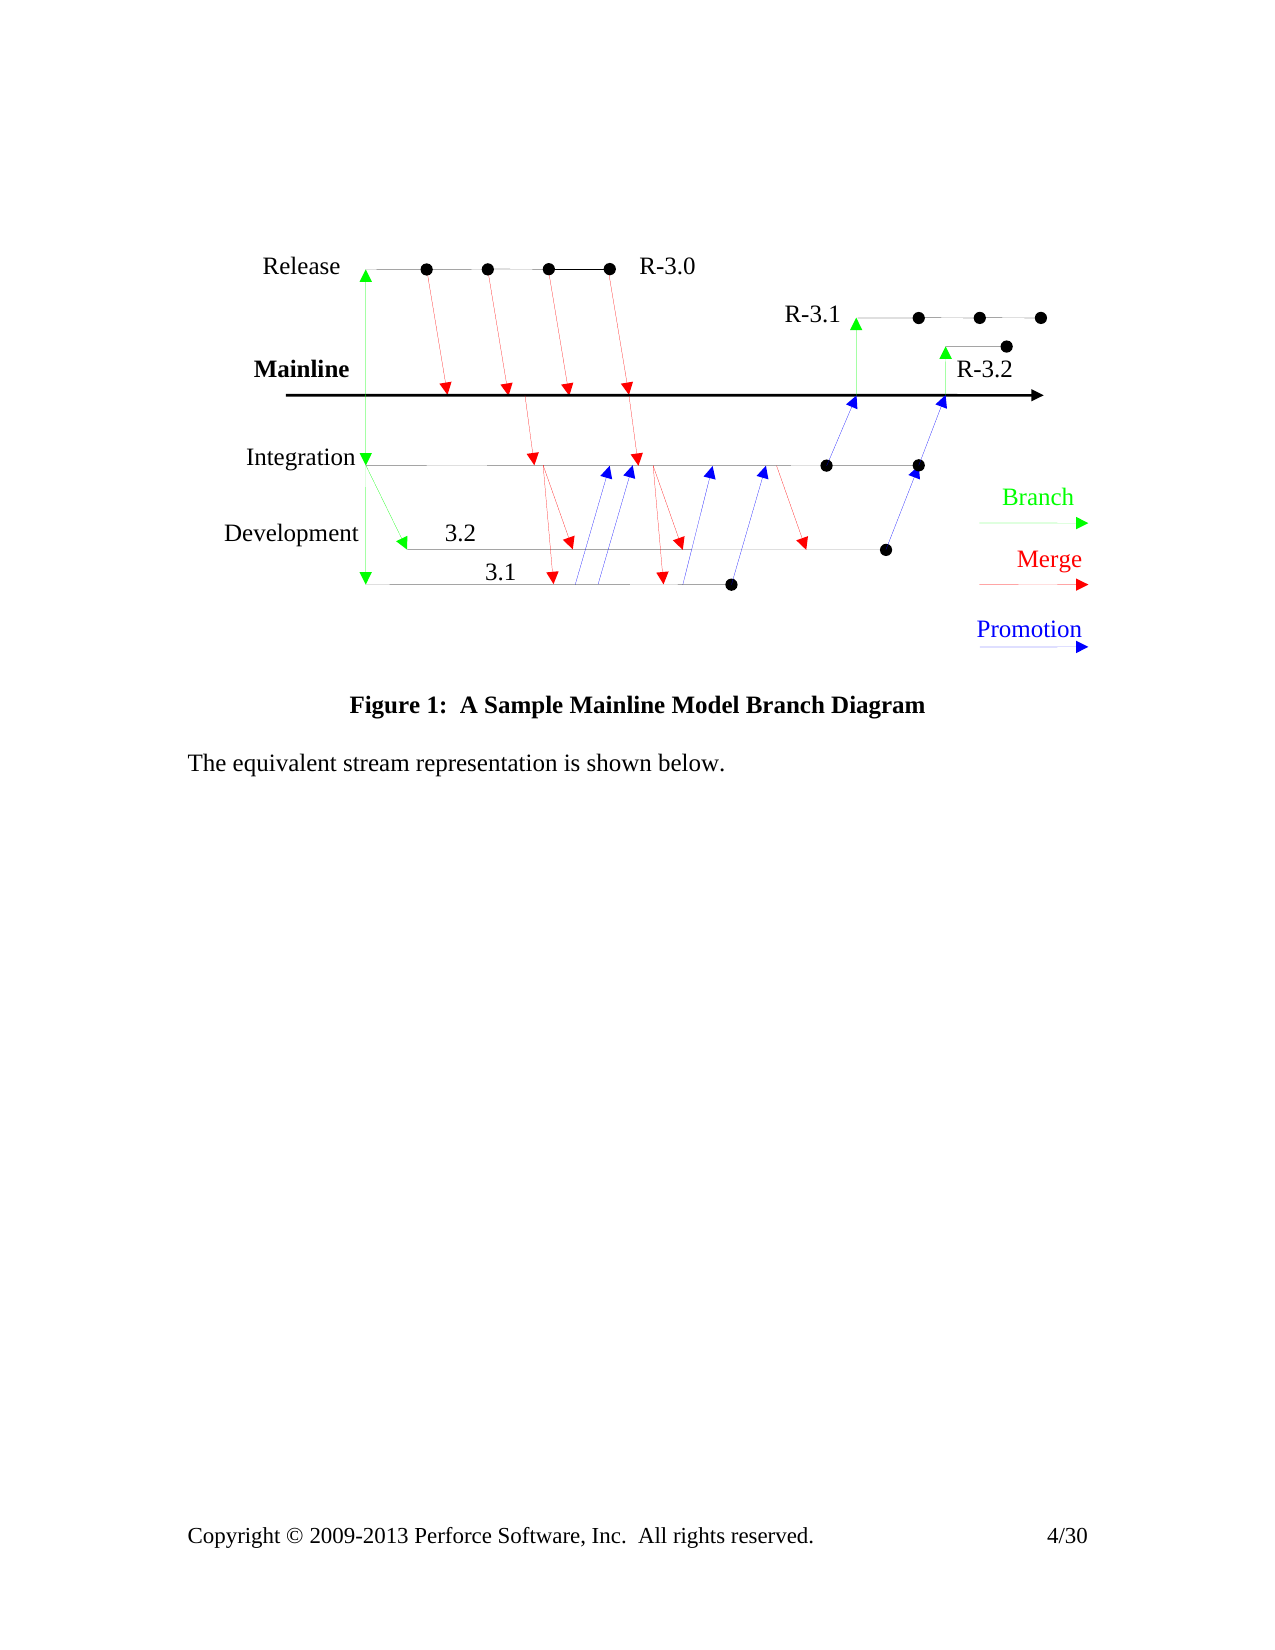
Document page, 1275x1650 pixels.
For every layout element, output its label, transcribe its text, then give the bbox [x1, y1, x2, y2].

text Figure 1: A Sample Mainline Model Branch Diagram [187, 690, 1087, 719]
text The equivalent stream representation is shown below. [187, 748, 1087, 776]
